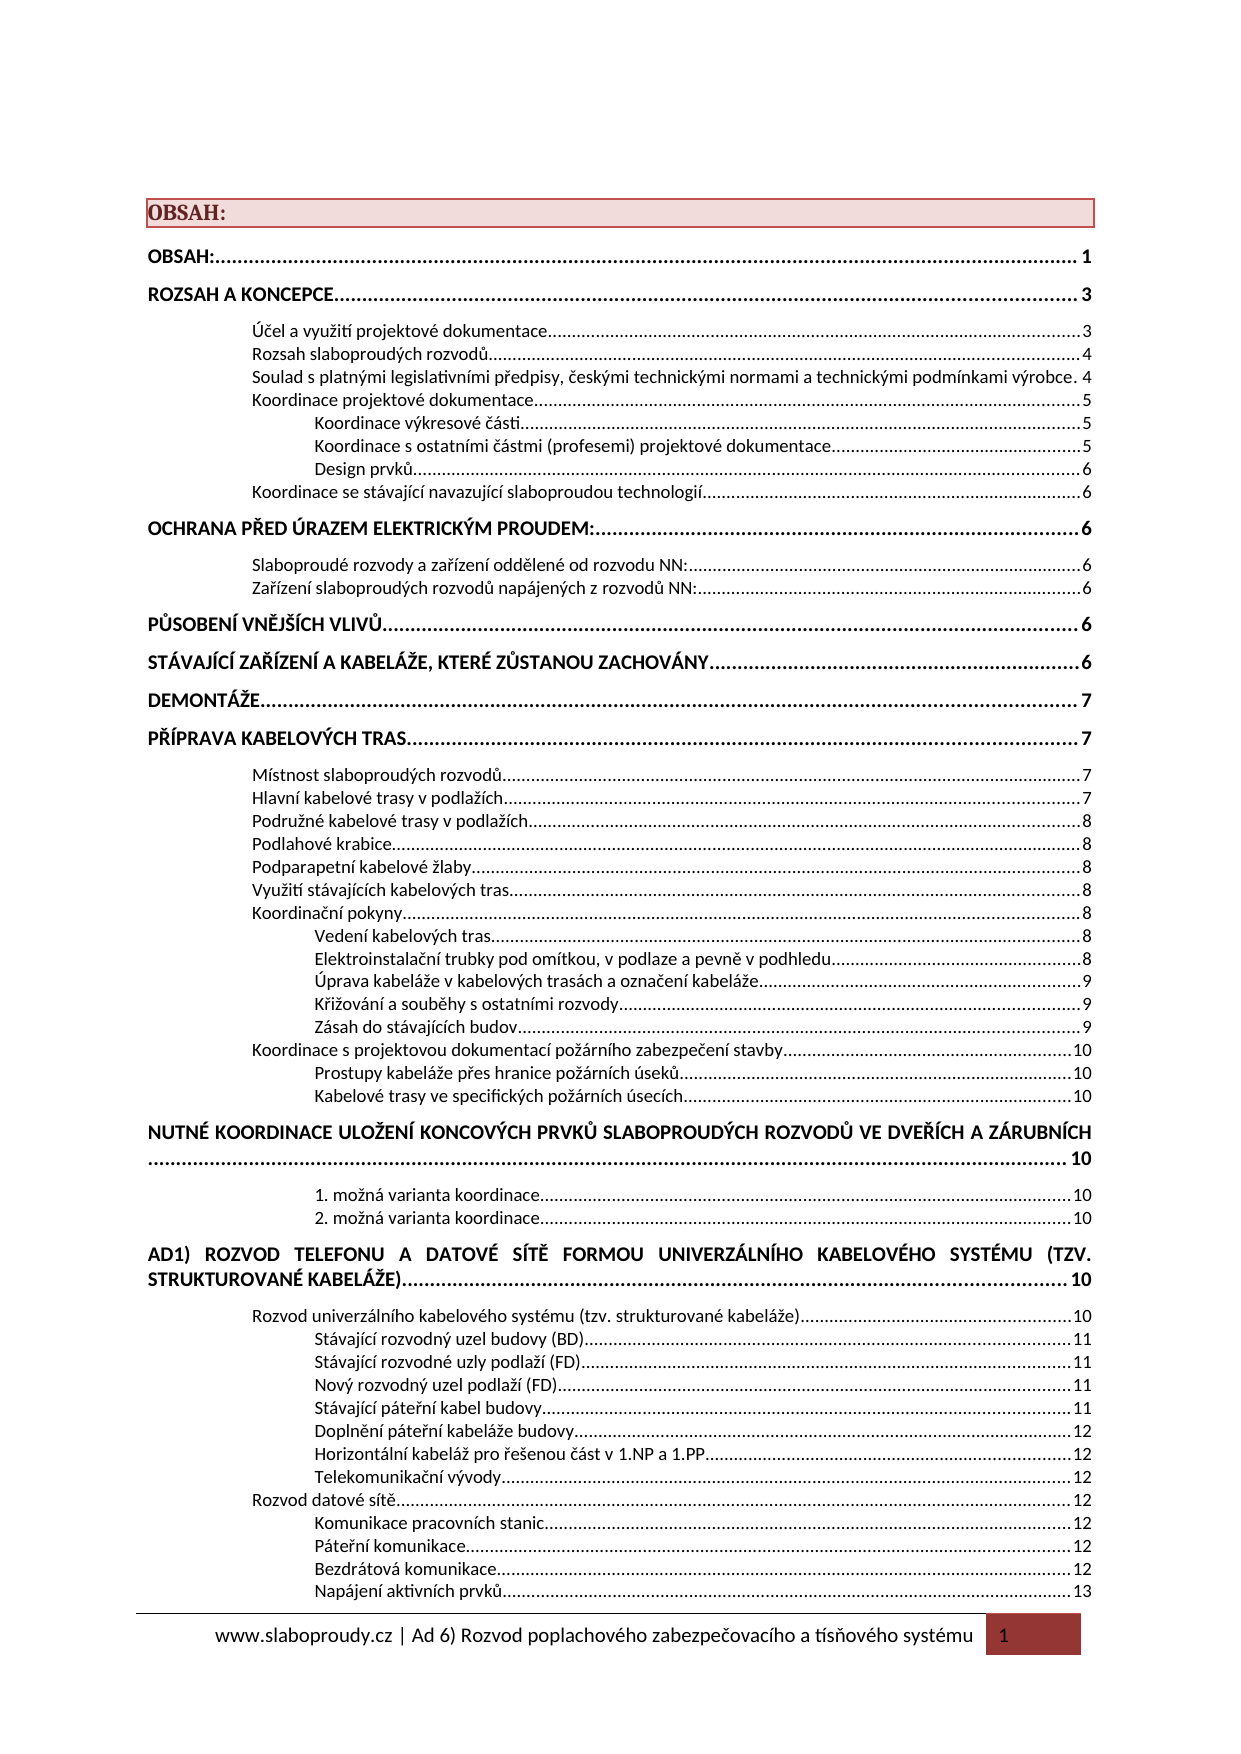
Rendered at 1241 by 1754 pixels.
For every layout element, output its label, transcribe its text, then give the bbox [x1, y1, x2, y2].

text Rozvod datové sítě 12 [252, 1488, 1093, 1511]
text Stávající rozvodný uzel budovy (BD) 11 [314, 1327, 1093, 1350]
text Příprava kabelových tras 7 [148, 725, 1093, 751]
text Stávající rozvodné uzly podlaží (FD) 11 [314, 1350, 1093, 1373]
text Ochrana před úrazem elektrickým proudem: 6 [148, 515, 1093, 541]
text Koordinační pokyny 8 [252, 901, 1093, 924]
text Rozsah a koncepce 3 [148, 282, 1093, 307]
text Nový rozvodný uzel podlaží (FD) 11 [314, 1373, 1093, 1396]
text Rozsah slaboproudých rozvodů 4 [252, 342, 1093, 365]
text Koordinace s projektovou dokumentací požárního zabezpečení stavby 10 [252, 1038, 1093, 1061]
text Koordinace se stávající navazující slaboproudou technologií 6 [252, 480, 1093, 503]
text Podlahové krabice 8 [252, 832, 1093, 855]
text Ad1) Rozvod telefonu a datové sítě formou univerzálního kabelového systému (tzv. strukturované kabeláže) 10 [148, 1241, 1093, 1292]
text Stávající páteřní kabel budovy 11 [314, 1396, 1093, 1419]
text Zařízení slaboproudých rozvodů napájených z rozvodů NN: 6 [252, 576, 1093, 599]
text Stávající zařízení a kabeláže, které zůstanou zachovány 6 [148, 649, 1093, 675]
text Slaboproudé rozvody a zařízení oddělené od rozvodu NN: 6 [252, 553, 1093, 576]
text Nutné koordinace uložení koncových prvků slaboproudých rozvodů ve dveřích a zárubních 10 [148, 1119, 1093, 1170]
text Elektroinstalační trubky pod omítkou, v podlaze a pevně v podhledu 8 [314, 947, 1093, 969]
text Úprava kabeláže v kabelových trasách a označení kabeláže 9 [314, 969, 1093, 992]
text Vedení kabelových tras 8 [314, 924, 1093, 947]
text Komunikace pracovních stanic 12 [314, 1511, 1093, 1534]
text Design prvků 6 [314, 457, 1093, 480]
text Podparapetní kabelové žlaby 8 [252, 855, 1093, 878]
text Páteřní komunikace 12 [314, 1534, 1093, 1557]
text Podružné kabelové trasy v podlažích 8 [252, 809, 1093, 832]
text Koordinace projektové dokumentace 5 [252, 388, 1093, 411]
text Hlavní kabelové trasy v podlažích 7 [252, 786, 1093, 809]
text 1. možná varianta koordinace 10 [314, 1183, 1093, 1206]
text Bezdrátová komunikace 12 [314, 1557, 1093, 1579]
text Horizontální kabeláž pro řešenou část v 1.NP a 1.PP 12 [314, 1442, 1093, 1465]
text Telekomunikační vývody 12 [314, 1465, 1093, 1488]
text Doplnění páteřní kabeláže budovy 12 [314, 1419, 1093, 1442]
text Rozvod univerzálního kabelového systému (tzv. strukturované kabeláže) 10 [252, 1304, 1093, 1327]
text OBSAH: 1 [148, 244, 1093, 269]
text Účel a využití projektové dokumentace 3 [252, 319, 1093, 342]
text Působení vnějších vlivů 6 [148, 612, 1093, 637]
text Soulad s platnými legislativními předpisy, českými technickými normami a technickými podmínkami výrobce 4 [252, 365, 1093, 388]
text Koordinace s ostatními částmi (profesemi) projektové dokumentace 5 [314, 434, 1093, 457]
subtitle OBSAH: [148, 200, 1093, 226]
text Zásah do stávajících budov 9 [314, 1015, 1093, 1038]
text Koordinace výkresové části 5 [314, 411, 1093, 434]
text Prostupy kabeláže přes hranice požárních úseků 10 [314, 1061, 1093, 1084]
text Křižování a souběhy s ostatními rozvody 9 [314, 992, 1093, 1015]
text Využití stávajících kabelových tras 8 [252, 878, 1093, 901]
text Místnost slaboproudých rozvodů 7 [252, 763, 1093, 786]
text 2. možná varianta koordinace 10 [314, 1206, 1093, 1229]
text Kabelové trasy ve specifických požárních úsecích 10 [314, 1084, 1093, 1107]
text Napájení aktivních prvků 13 [314, 1579, 1093, 1602]
text Demontáže 7 [148, 687, 1093, 713]
